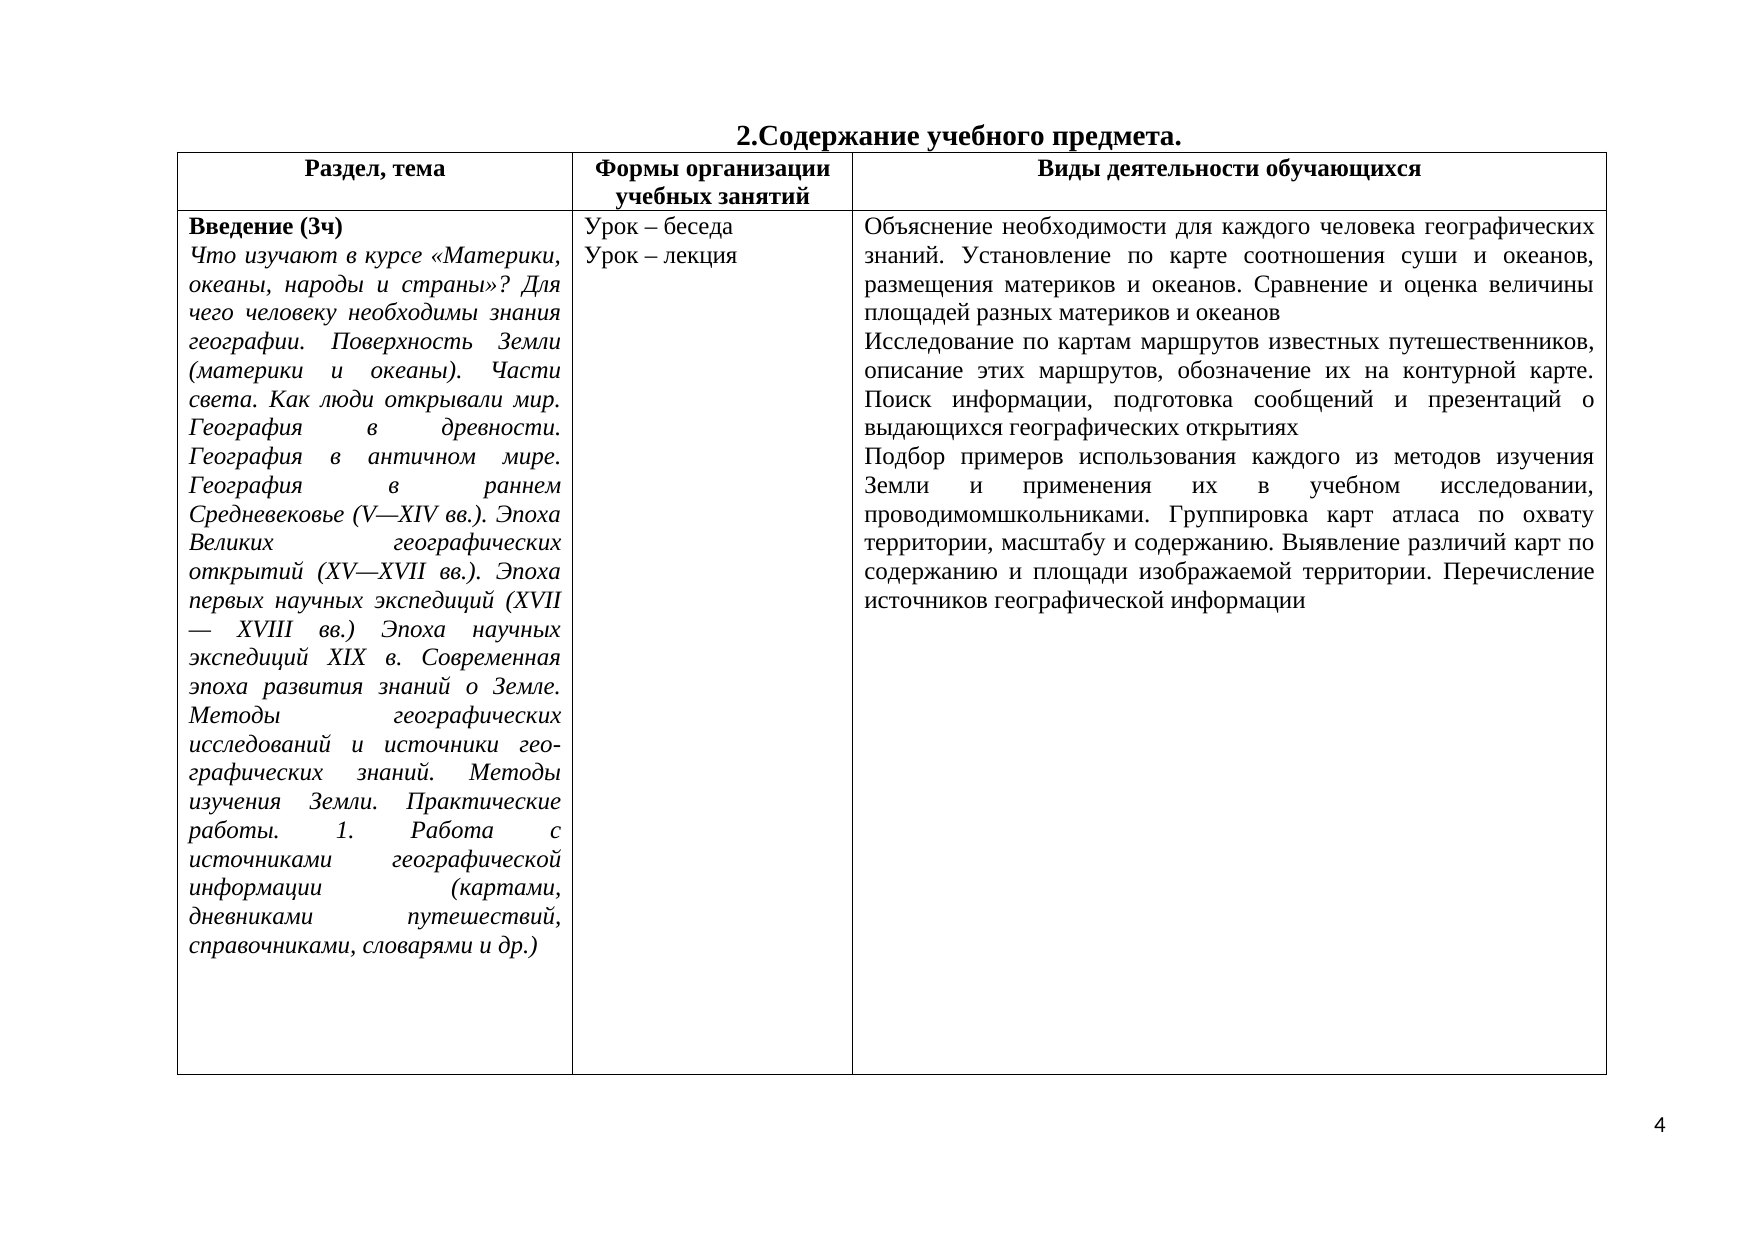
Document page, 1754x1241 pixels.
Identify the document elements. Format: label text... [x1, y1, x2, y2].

table_cell Введение (3ч) Что изучают в курсе «Материки, океаны, народы и страны»? Для чего человеку необходимы знания географии. Поверхность Земли (материки и океаны). Части света. Как люди открывали мир. География в древности. География в античном мире. География в раннем Средневековье (V—XIV вв.). Эпоха Великих географических открытий (XV—XVII вв.). Эпоха первых научных экспедиций (XVII— XVIII вв.) Эпоха научных экспедиций XIX в. Современная эпоха развития знаний о Земле. Методы географических исследований и источники гео- графических знаний. Методы изучения Земли. Практические работы. 1. Работа с источниками географической информации (картами, дневниками путешествий, справочниками, словарями и др.) [178, 211, 572, 1074]
table_header Виды деятельности обучающихся [853, 153, 1606, 210]
list 2.Содержание учебного предмета. [252, 118, 1665, 152]
table_header Формы организации учебных занятий [573, 153, 852, 210]
table_cell Объяснение необходимости для каждого человека географических знаний. Установление по карте соотношения суши и океанов, размещения материков и океанов. Сравнение и оценка величины площадей разных материков и океанов Исследование по картам маршрутов известных путешественников, описание этих маршрутов, обозначение их на контурной карте. Поиск информации, подготовка сообщений и презентаций о выдающихся географических открытиях Подбор примеров использования каждого из методов изучения Земли и применения их в учебном исследовании, проводимомшкольниками. Группировка карт атласа по охвату территории, масштабу и содержанию. Выявление различий карт по содержанию и площади изображаемой территории. Перечисление источников географической информации [853, 211, 1606, 1074]
table_cell Урок – беседа Урок – лекция [573, 211, 852, 1074]
table_header Раздел, тема [178, 153, 572, 210]
